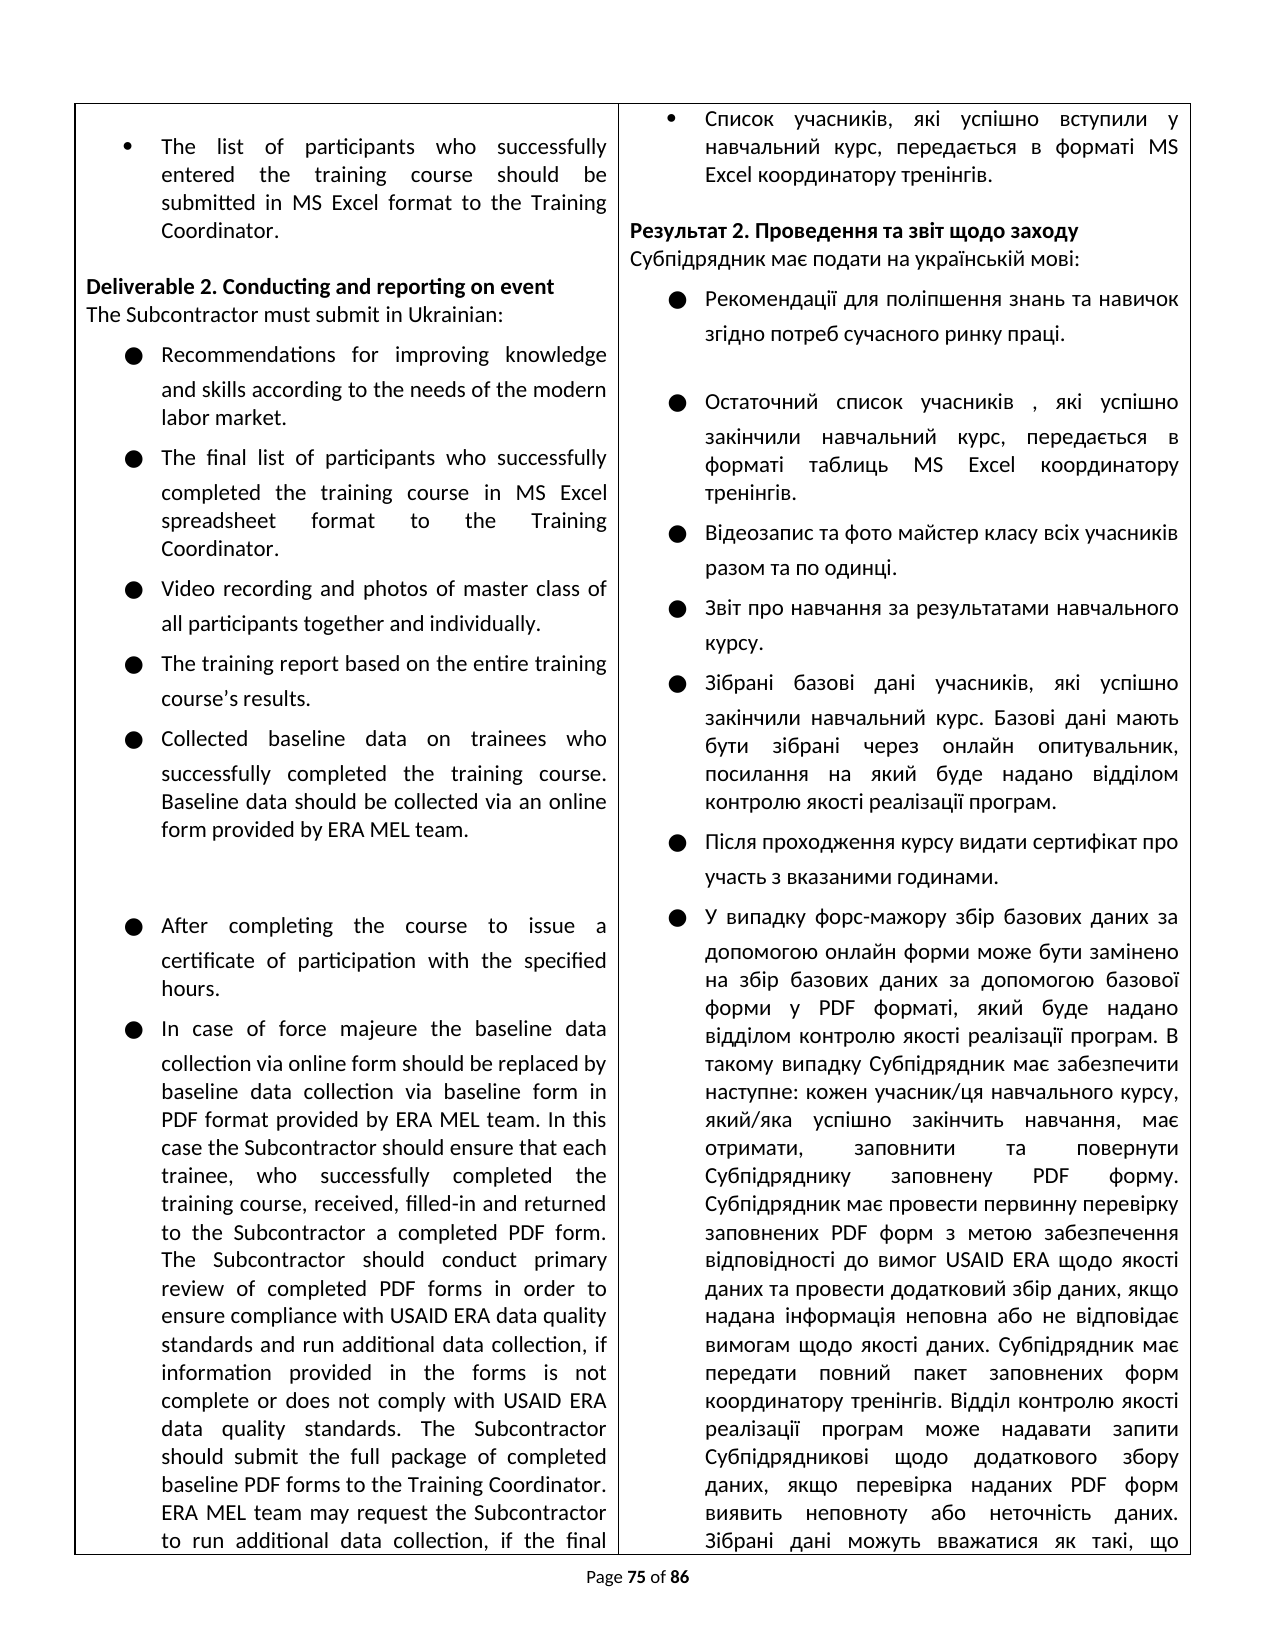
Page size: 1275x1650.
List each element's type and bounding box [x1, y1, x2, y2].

table_cell [76, 104, 618, 1554]
table_cell [619, 104, 1190, 1554]
